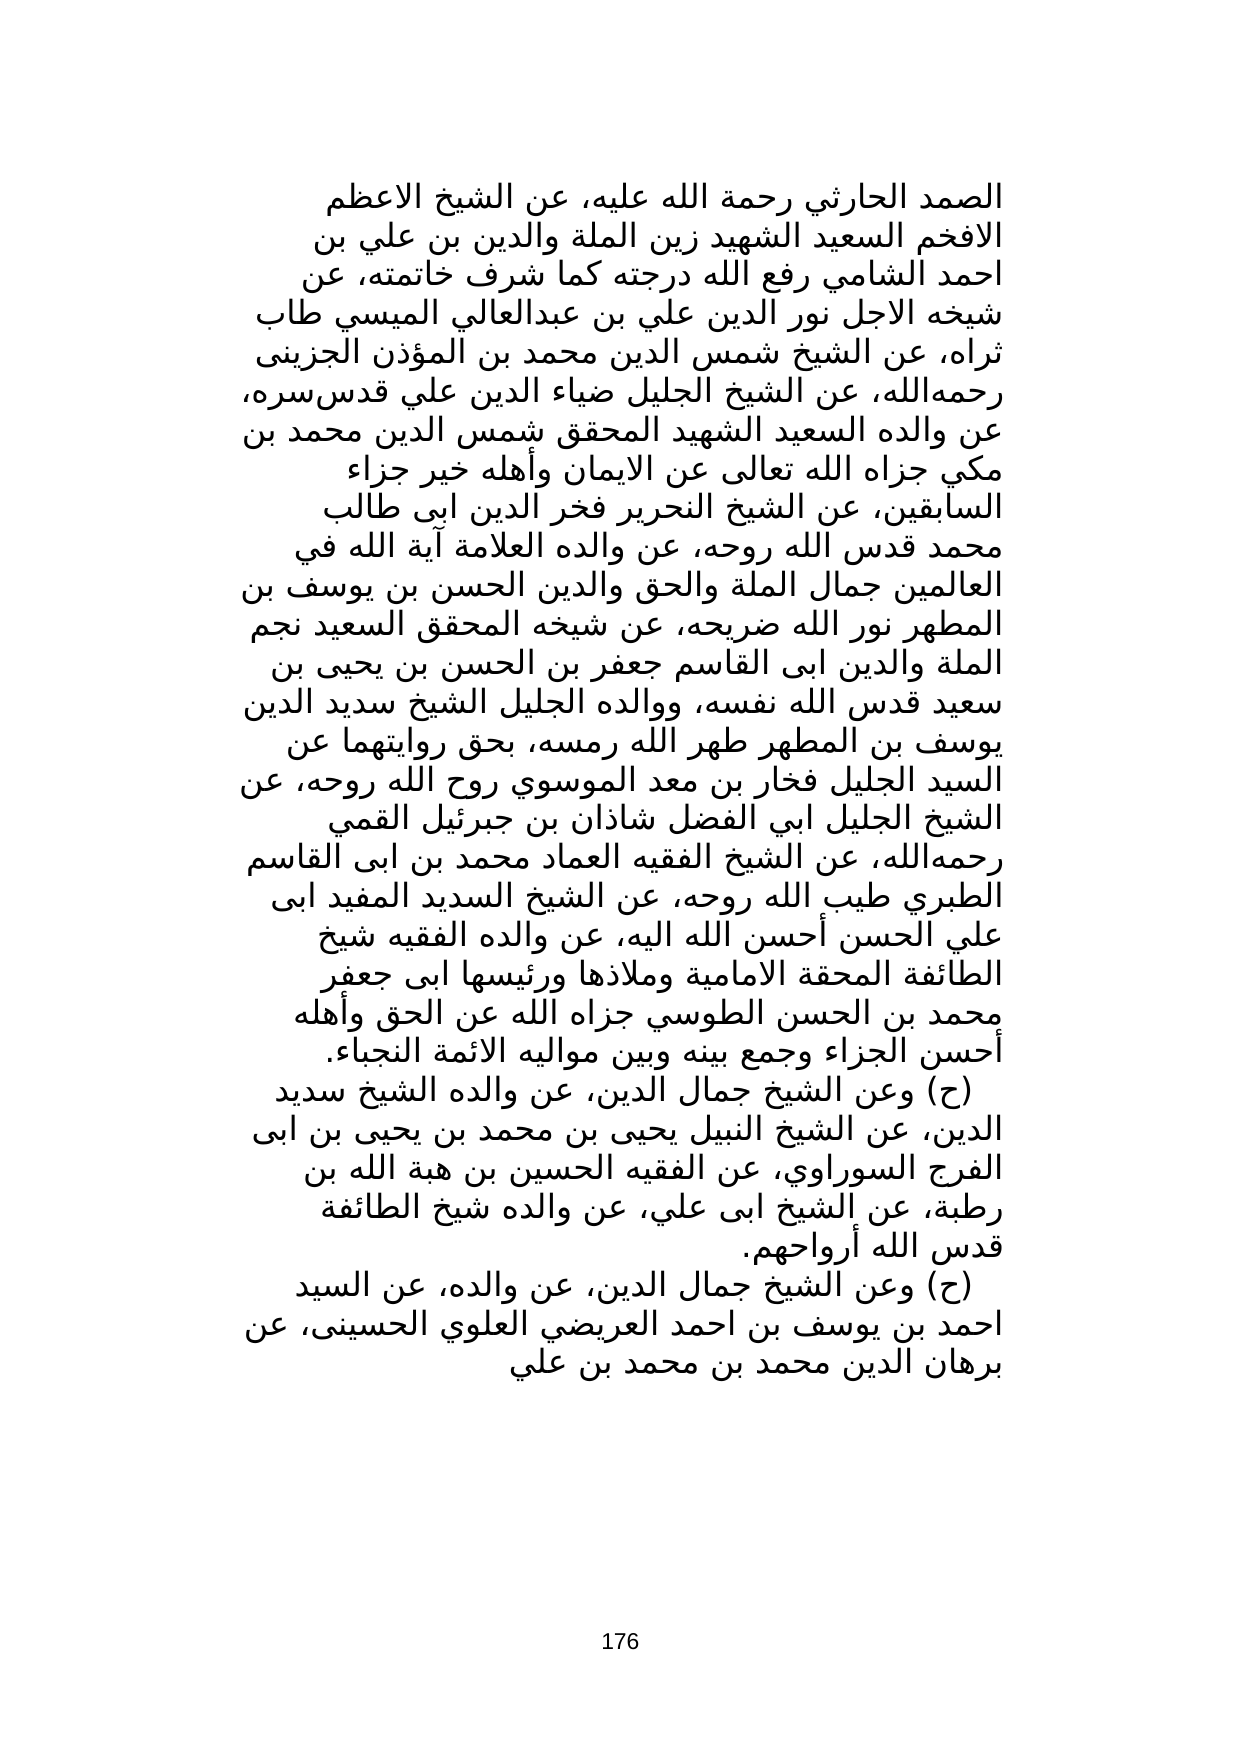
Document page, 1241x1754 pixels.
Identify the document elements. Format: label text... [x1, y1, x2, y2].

text (ح) وعن الشيخ جمال الدين، عن والده، عن السيد احمد بن يوسف بن احمد العريضي العلوي الحسينى، عن برهان الدين محمد بن محمد بن علي [236, 1265, 1004, 1382]
text (ح) وعن الشيخ جمال الدين، عن والده الشيخ سديد الدين، عن الشيخ النبيل يحيى بن محمد بن يحيى بن ابى الفرج السوراوي، عن الفقيه الحسين بن هبة الله بن رطبة، عن الشيخ ابى علي، عن والده شيخ الطائفة قدس الله أرواحهم. [236, 1071, 1004, 1265]
text الصمد الحارثي رحمة الله عليه، عن الشيخ الاعظم الافخم السعيد الشهيد زين الملة والدين بن علي بن احمد الشامي رفع الله درجته كما شرف خاتمته، عن شيخه الاجل نور الدين علي بن عبدالعالي الميسي طاب ثراه، عن الشيخ شمس الدين محمد بن المؤذن الجزينى رحمه‌الله، عن الشيخ الجليل ضياء الدين علي قدس‌سره، عن والده السعيد الشهيد المحقق شمس الدين محمد بن مكي جزاه الله تعالى عن الايمان وأهله خير جزاء السابقين، عن الشيخ النحرير فخر الدين ابى طالب محمد قدس الله روحه، عن والده العلامة آية الله في العالمين جمال الملة والحق والدين الحسن بن يوسف بن المطهر نور الله ضريحه، عن شيخه المحقق السعيد نجم الملة والدين ابى القاسم جعفر بن الحسن بن يحيى بن سعيد قدس الله نفسه، ووالده الجليل الشيخ سديد الدين يوسف بن المطهر طهر الله رمسه، بحق روايتهما عن السيد الجليل فخار بن معد الموسوي روح الله روحه، عن الشيخ الجليل ابي الفضل شاذان بن جبرئيل القمي رحمه‌الله، عن الشيخ الفقيه العماد محمد بن ابى القاسم الطبري طيب الله روحه، عن الشيخ السديد المفيد ابى علي الحسن أحسن الله اليه، عن والده الفقيه شيخ الطائفة المحقة الامامية وملاذها ورئيسها ابى جعفر محمد بن الحسن الطوسي جزاه الله عن الحق وأهله أحسن الجزاء وجمع بينه وبين مواليه الائمة النجباء. [236, 177, 1004, 1071]
